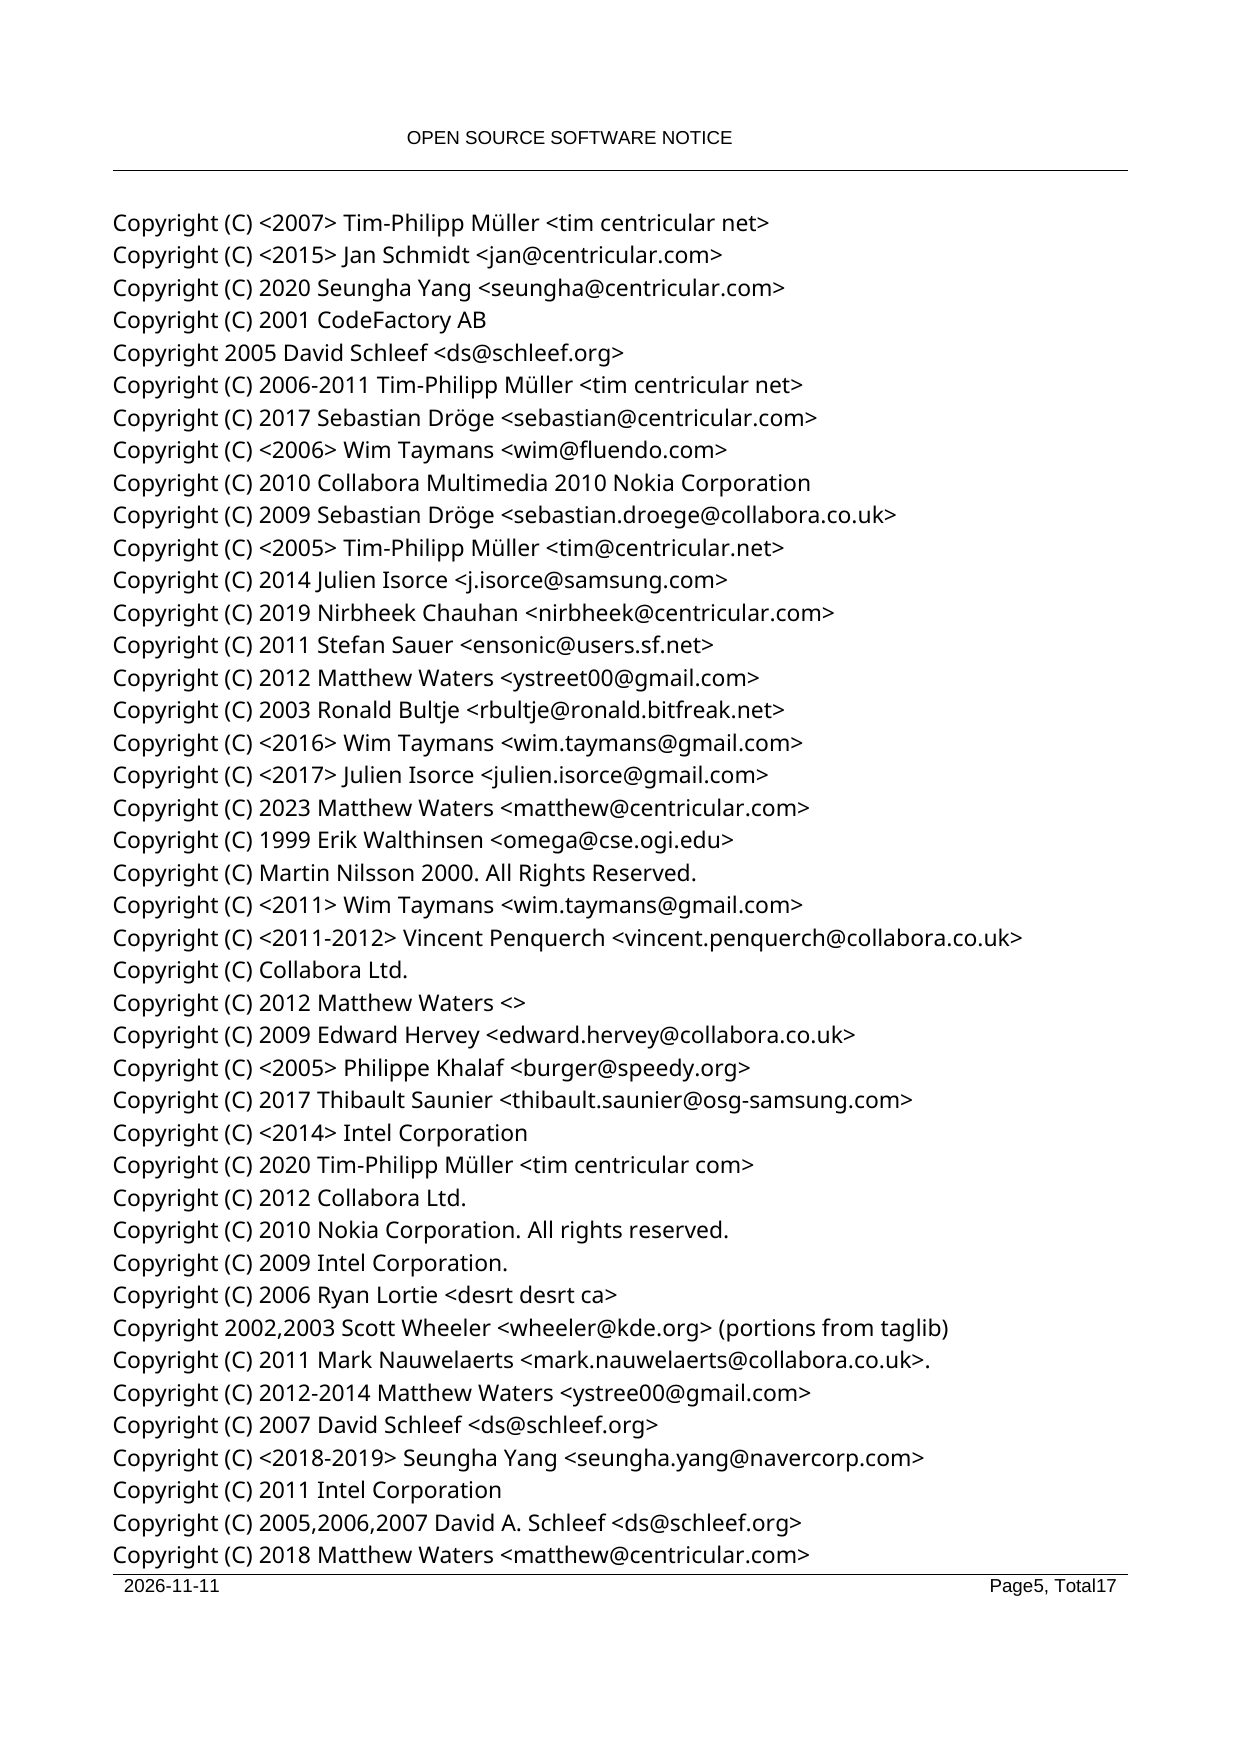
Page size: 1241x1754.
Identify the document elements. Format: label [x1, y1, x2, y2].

text [112, 206, 1128, 1571]
